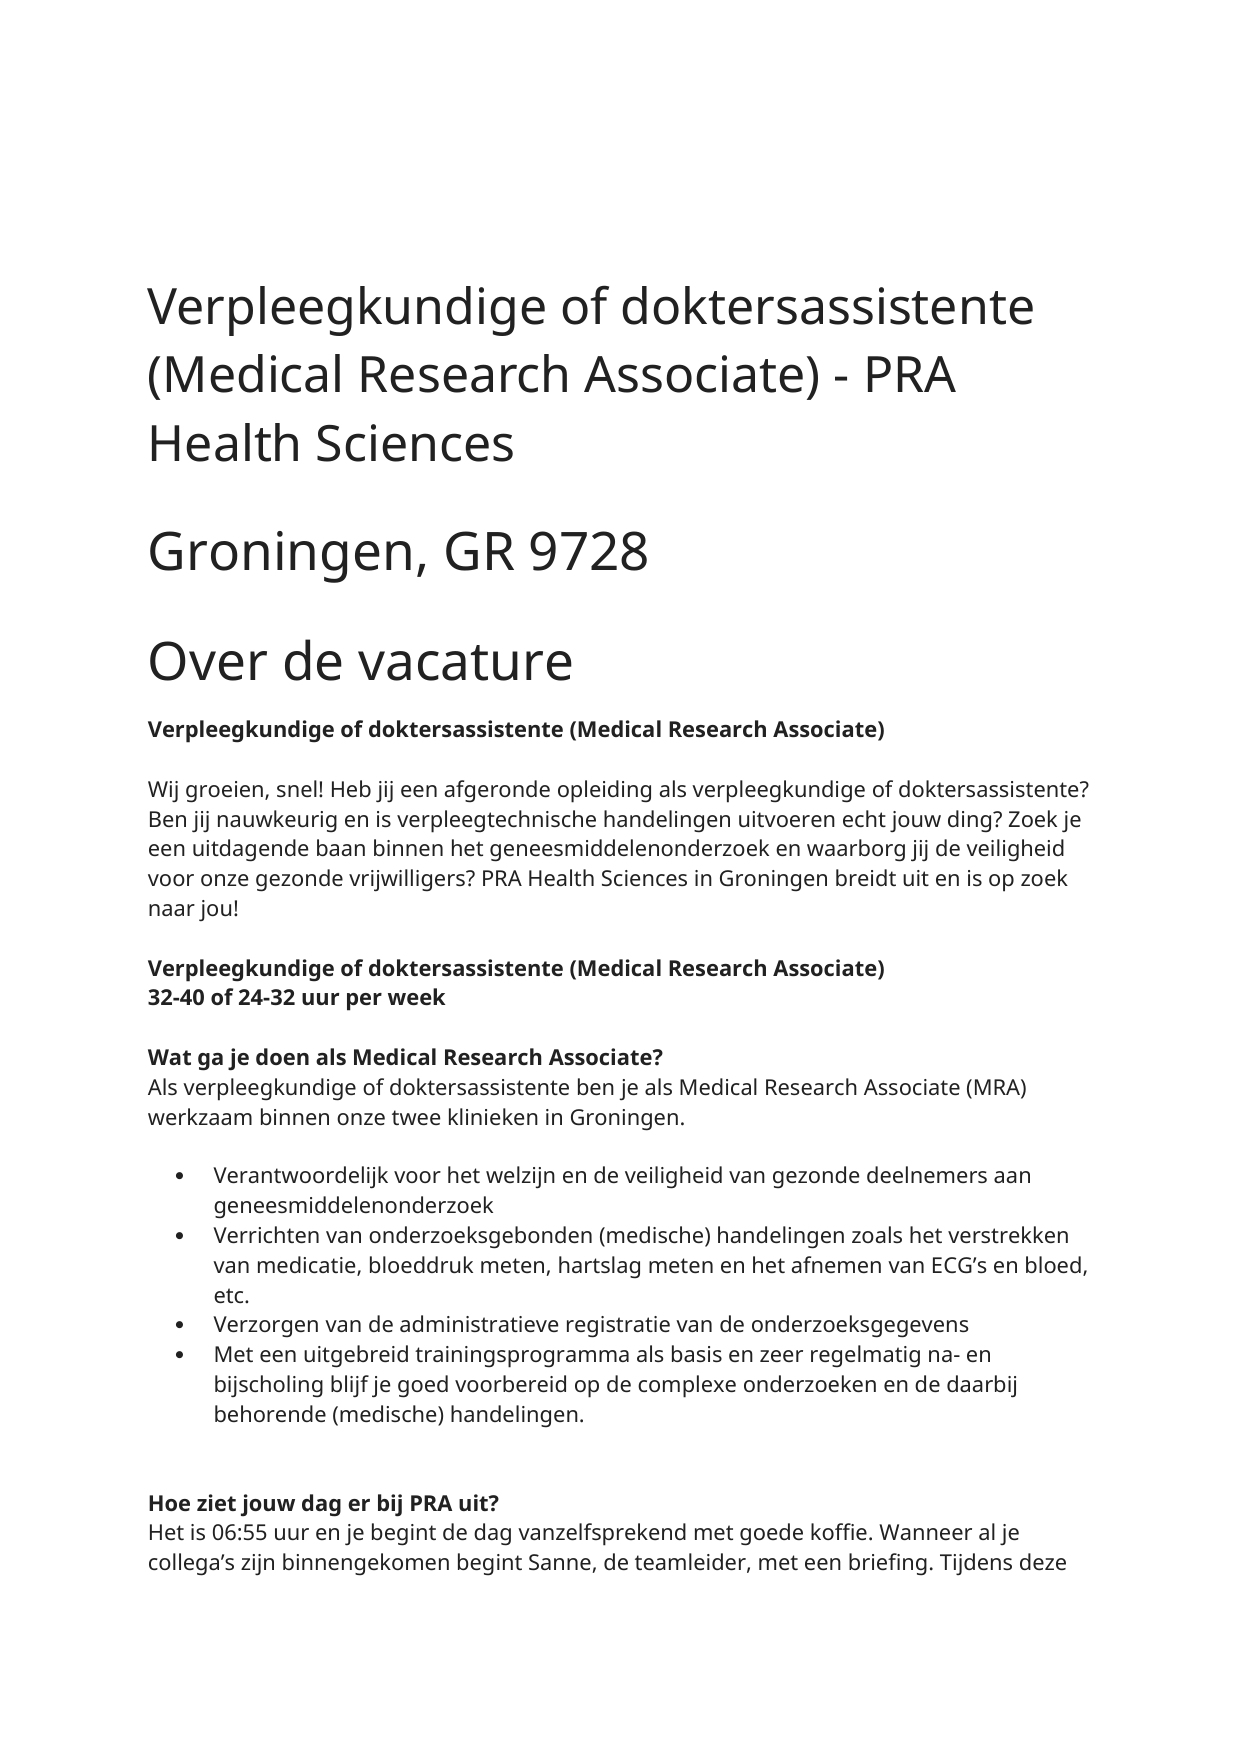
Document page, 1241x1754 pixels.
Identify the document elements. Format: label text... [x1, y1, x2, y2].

list Verantwoordelijk voor het welzijn en de veiligheid van gezonde deelnemers aan geneesmiddelenonderzoek [176, 1161, 1093, 1220]
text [148, 1458, 1093, 1577]
text Verpleegkundige of doktersassistente (Medical Research Associate) Wij groeien, snel! Heb jij een afgeronde opleiding als verpleegkundige of doktersassistente? Ben jij nauwkeurig en is verpleegtechnische handelingen uitvoeren echt jouw ding? Zoek je een uitdagende baan binnen het geneesmiddelenonderzoek en waarborg jij de veiligheid voor onze gezonde vrijwilligers? PRA Health Sciences in Groningen breidt uit en is op zoek naar jou! Verpleegkundige of doktersassistente (Medical Research Associate) 32-40 of 24-32 uur per week Wat ga je doen als Medical Research Associate? Als verpleegkundige of doktersassistente ben je als Medical Research Associate (MRA) werkzaam binnen onze twee klinieken in Groningen. [148, 714, 1093, 1131]
text Groningen, GR 9728 [148, 513, 1093, 586]
text Verpleegkundige of doktersassistente (Medical Research Associate) - PRA Health Sciences [148, 271, 1093, 476]
list Verzorgen van de administratieve registratie van de onderzoeksgegevens [176, 1309, 1093, 1339]
list Verrichten van onderzoeksgebonden (medische) handelingen zoals het verstrekken van medicatie, bloeddruk meten, hartslag meten en het afnemen van ECG’s en bloed, etc. [176, 1220, 1093, 1309]
text Over de vacature [148, 623, 1093, 696]
list Met een uitgebreid trainingsprogramma als basis en zeer regelmatig na- en bijscholing blijf je goed voorbereid op de complexe onderzoeken en de daarbij behorende (medische) handelingen. [176, 1339, 1093, 1429]
